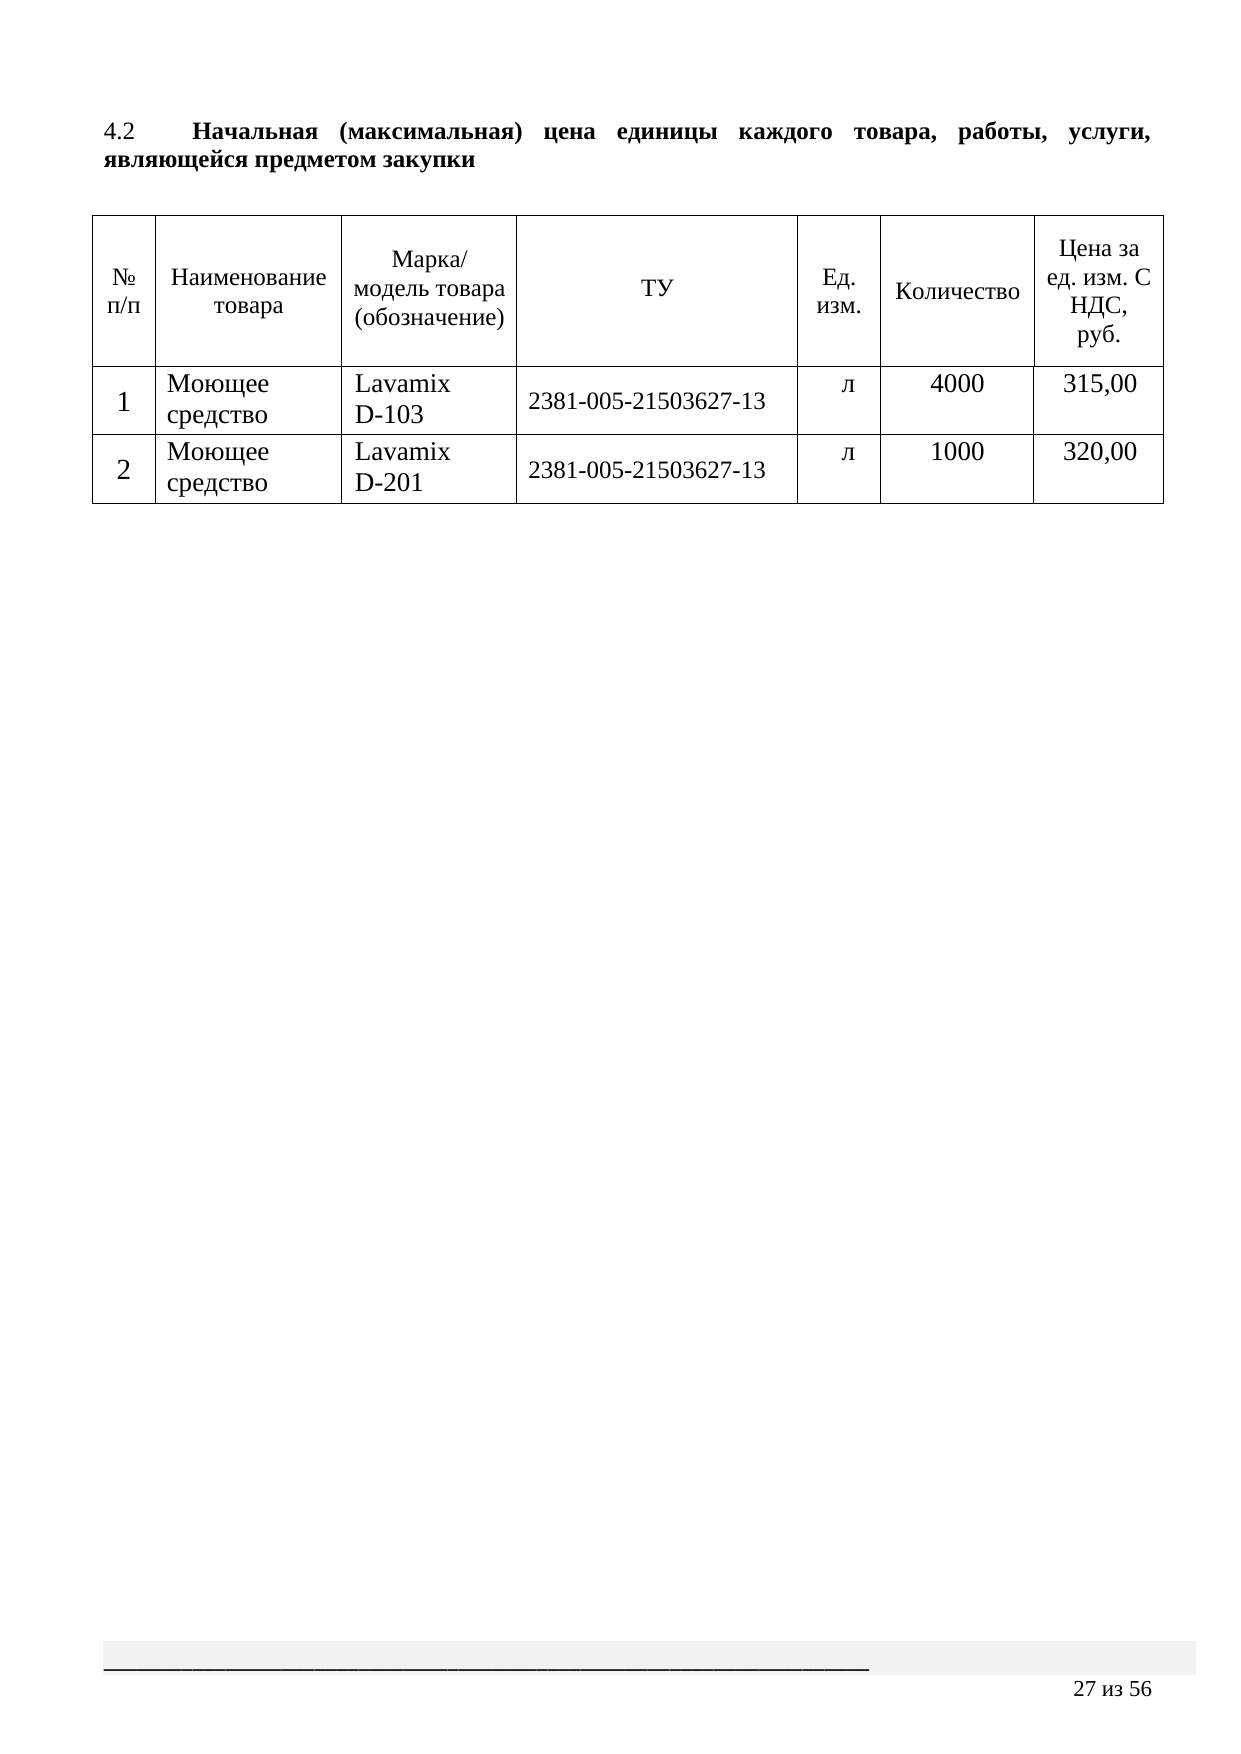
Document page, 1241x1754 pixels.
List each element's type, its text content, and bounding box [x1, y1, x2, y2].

table_header Наименование товара [156, 216, 341, 366]
table_cell 2381-005-21503627-13 [517, 435, 797, 503]
table_cell 2 [93, 435, 155, 503]
table_cell 4000 [881, 367, 1033, 434]
table_cell 315,00 [1034, 367, 1163, 434]
table_cell л [798, 435, 880, 503]
table_cell Моющее средство [156, 435, 341, 503]
table_header Цена за ед. изм. С НДС, руб. [1035, 216, 1163, 366]
table_header Количество [881, 216, 1034, 366]
table_cell Моющее средство [156, 367, 341, 434]
table_cell 1000 [881, 435, 1033, 503]
table_cell 1 [93, 367, 155, 434]
table_header ТУ [517, 216, 797, 366]
table_cell Lavamix D-103 [342, 367, 516, 434]
subtitle Начальная (максимальная) цена единицы каждого товара, работы, услуги, являющейся предметом закупки [103, 116, 1152, 173]
table_cell Lavamix D-201 [342, 435, 516, 503]
table_header № п/п [93, 216, 155, 366]
table_header Ед. изм. [798, 216, 880, 366]
table_cell 320,00 [1034, 435, 1163, 503]
table_cell 2381-005-21503627-13 [517, 367, 797, 434]
table_cell л [798, 367, 880, 434]
table_header Марка/ модель товара (обозначение) [342, 216, 516, 366]
